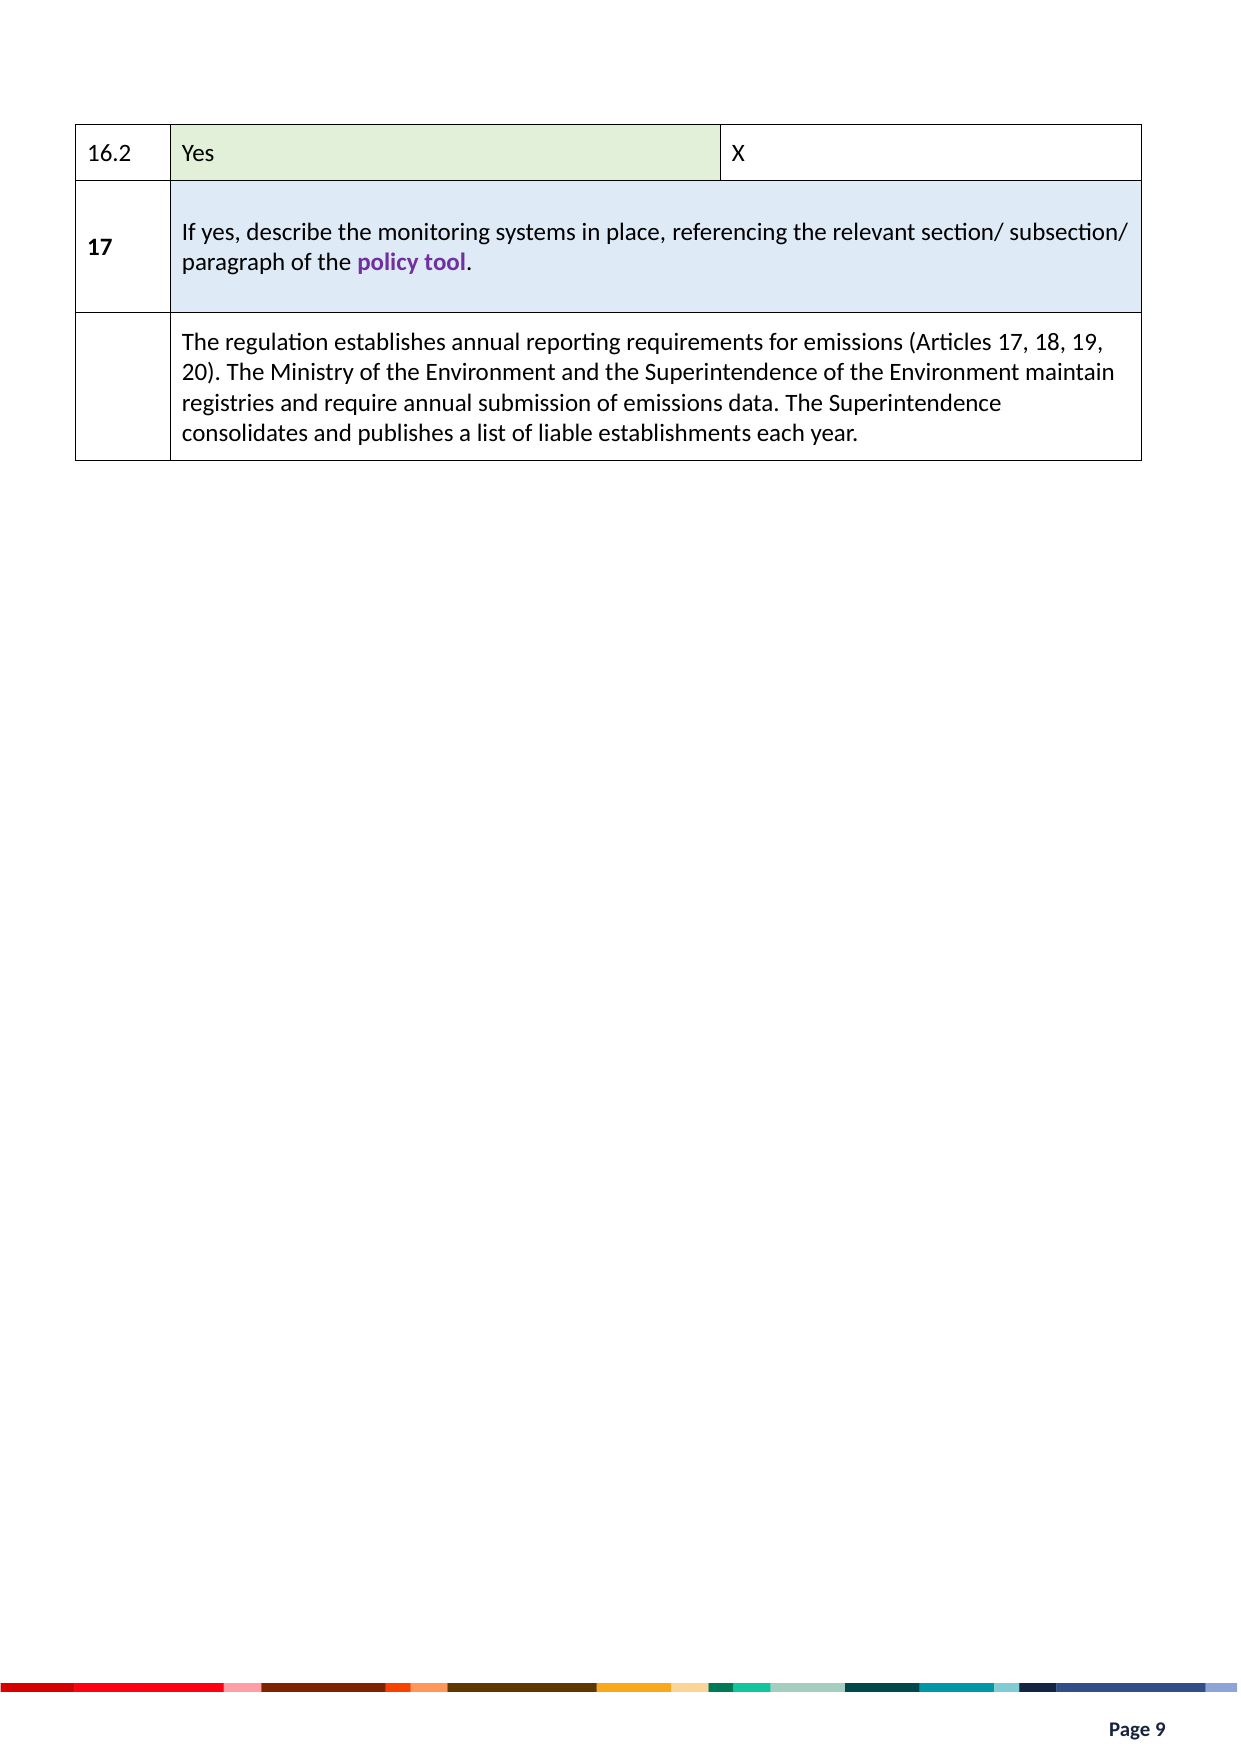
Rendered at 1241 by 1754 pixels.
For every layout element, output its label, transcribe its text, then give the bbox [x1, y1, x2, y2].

table_cell The regulation establishes annual reporting requirements for emissions (Articles 17, 18, 19, 20). The Ministry of the Environment and the Superintendence of the Environment maintain registries and require annual submission of emissions data. The Superintendence consolidates and publishes a list of liable establishments each year. [171, 313, 1141, 460]
table_cell X [721, 125, 1141, 180]
table_cell Yes [171, 125, 720, 180]
picture [0, 1683, 1236, 1692]
table_cell 17 [76, 181, 170, 312]
table_cell [76, 313, 170, 460]
table_cell 16.2 [76, 125, 170, 180]
table_cell If yes, describe the monitoring systems in place, referencing the relevant section/ subsection/ paragraph of the policy tool. [171, 181, 1141, 312]
